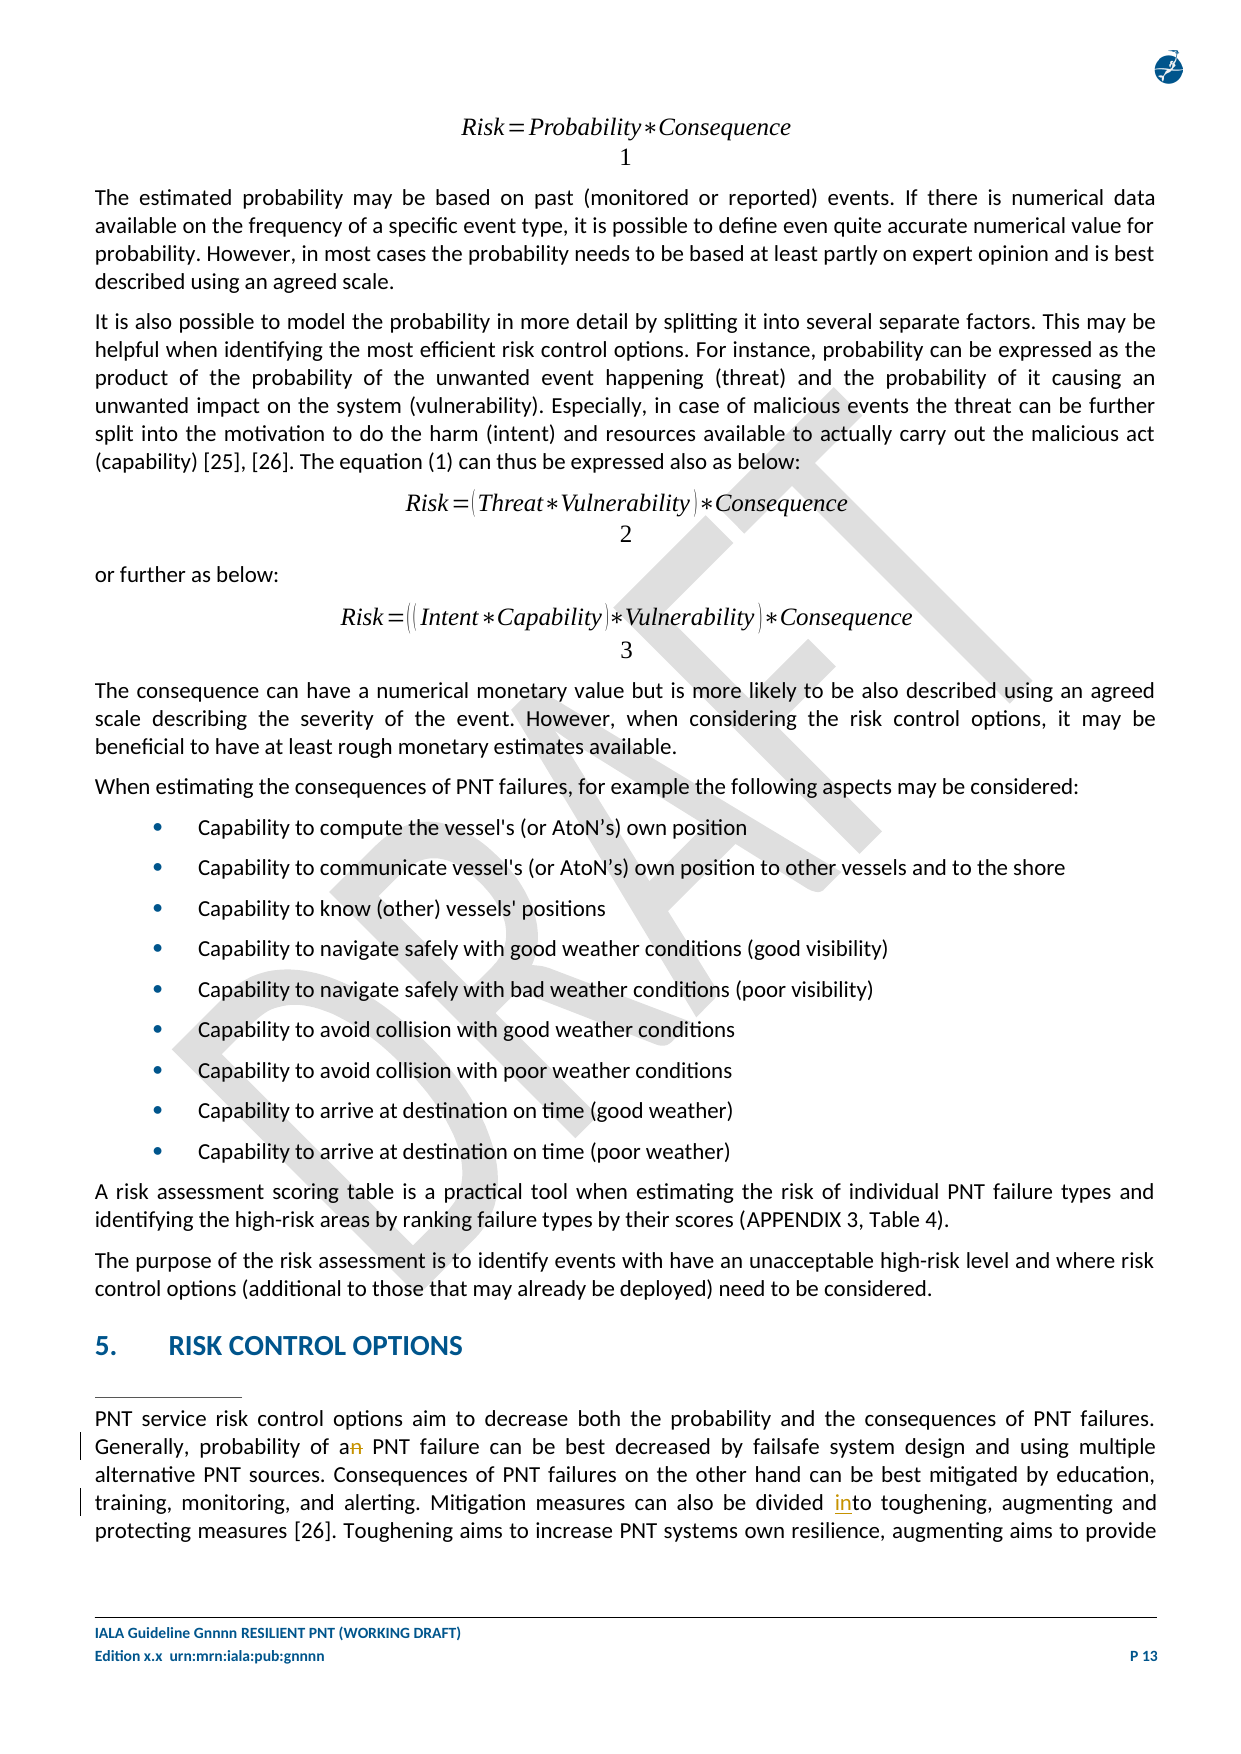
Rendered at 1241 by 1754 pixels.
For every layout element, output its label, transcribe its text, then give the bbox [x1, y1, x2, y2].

text It is also possible to model the probability in more detail by splitting it into several separate factors. This may be helpful when identifying the most efficient risk control options. For instance, probability can be expressed as the product of the probability of the unwanted event happening (threat) and the probability of it causing an unwanted impact on the system (vulnerability). Especially, in case of malicious events the threat can be further split into the motivation to do the harm (intent) and resources available to actually carry out the malicious act (capability) [25], [26]. The equation (1) can thus be expressed also as below: [94, 307, 1157, 475]
text The consequence can have a numerical monetary value but is more likely to be also described using an agreed scale describing the severity of the event. However, when considering the risk control options, it may be beneficial to have at least rough monetary estimates available. [94, 676, 1157, 760]
text When estimating the consequences of PNT failures, for example the following aspects may be considered: [94, 772, 1157, 800]
text Capability to arrive at destination on time (good weather) [153, 1096, 1157, 1124]
text Capability to navigate safely with bad weather conditions (poor visibility) [153, 975, 1157, 1003]
text Capability to navigate safely with good weather conditions (good visibility) [153, 934, 1157, 962]
picture [1123, 0, 1241, 119]
text Capability to know (other) vessels' positions [153, 894, 1157, 922]
text Capability to communicate vessel's (or AtoN’s) own position to other vessels and to the shore [153, 853, 1157, 881]
text The purpose of the risk assessment is to identify events with have an unacceptable high-risk level and where risk control options (additional to those that may already be deployed) need to be considered. [94, 1246, 1157, 1302]
text The estimated probability may be based on past (monitored or reported) events. If there is numerical data available on the frequency of a specific event type, it is possible to define even quite accurate numerical value for probability. However, in most cases the probability needs to be based at least partly on expert opinion and is best described using an agreed scale. [94, 183, 1157, 295]
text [94, 1404, 1157, 1544]
subtitle Risk control options [94, 1327, 1157, 1363]
text Capability to arrive at destination on time (poor weather) [153, 1137, 1157, 1165]
text Capability to compute the vessel's (or AtoN’s) own position [153, 813, 1157, 841]
text A risk assessment scoring table is a practical tool when estimating the risk of individual PNT failure types and identifying the high-risk areas by ranking failure types by their scores (APPENDIX 3, ). [94, 1177, 1157, 1233]
text Capability to avoid collision with good weather conditions [153, 1015, 1157, 1043]
text Capability to avoid collision with poor weather conditions [153, 1056, 1157, 1084]
text or further as below: [94, 560, 1157, 588]
